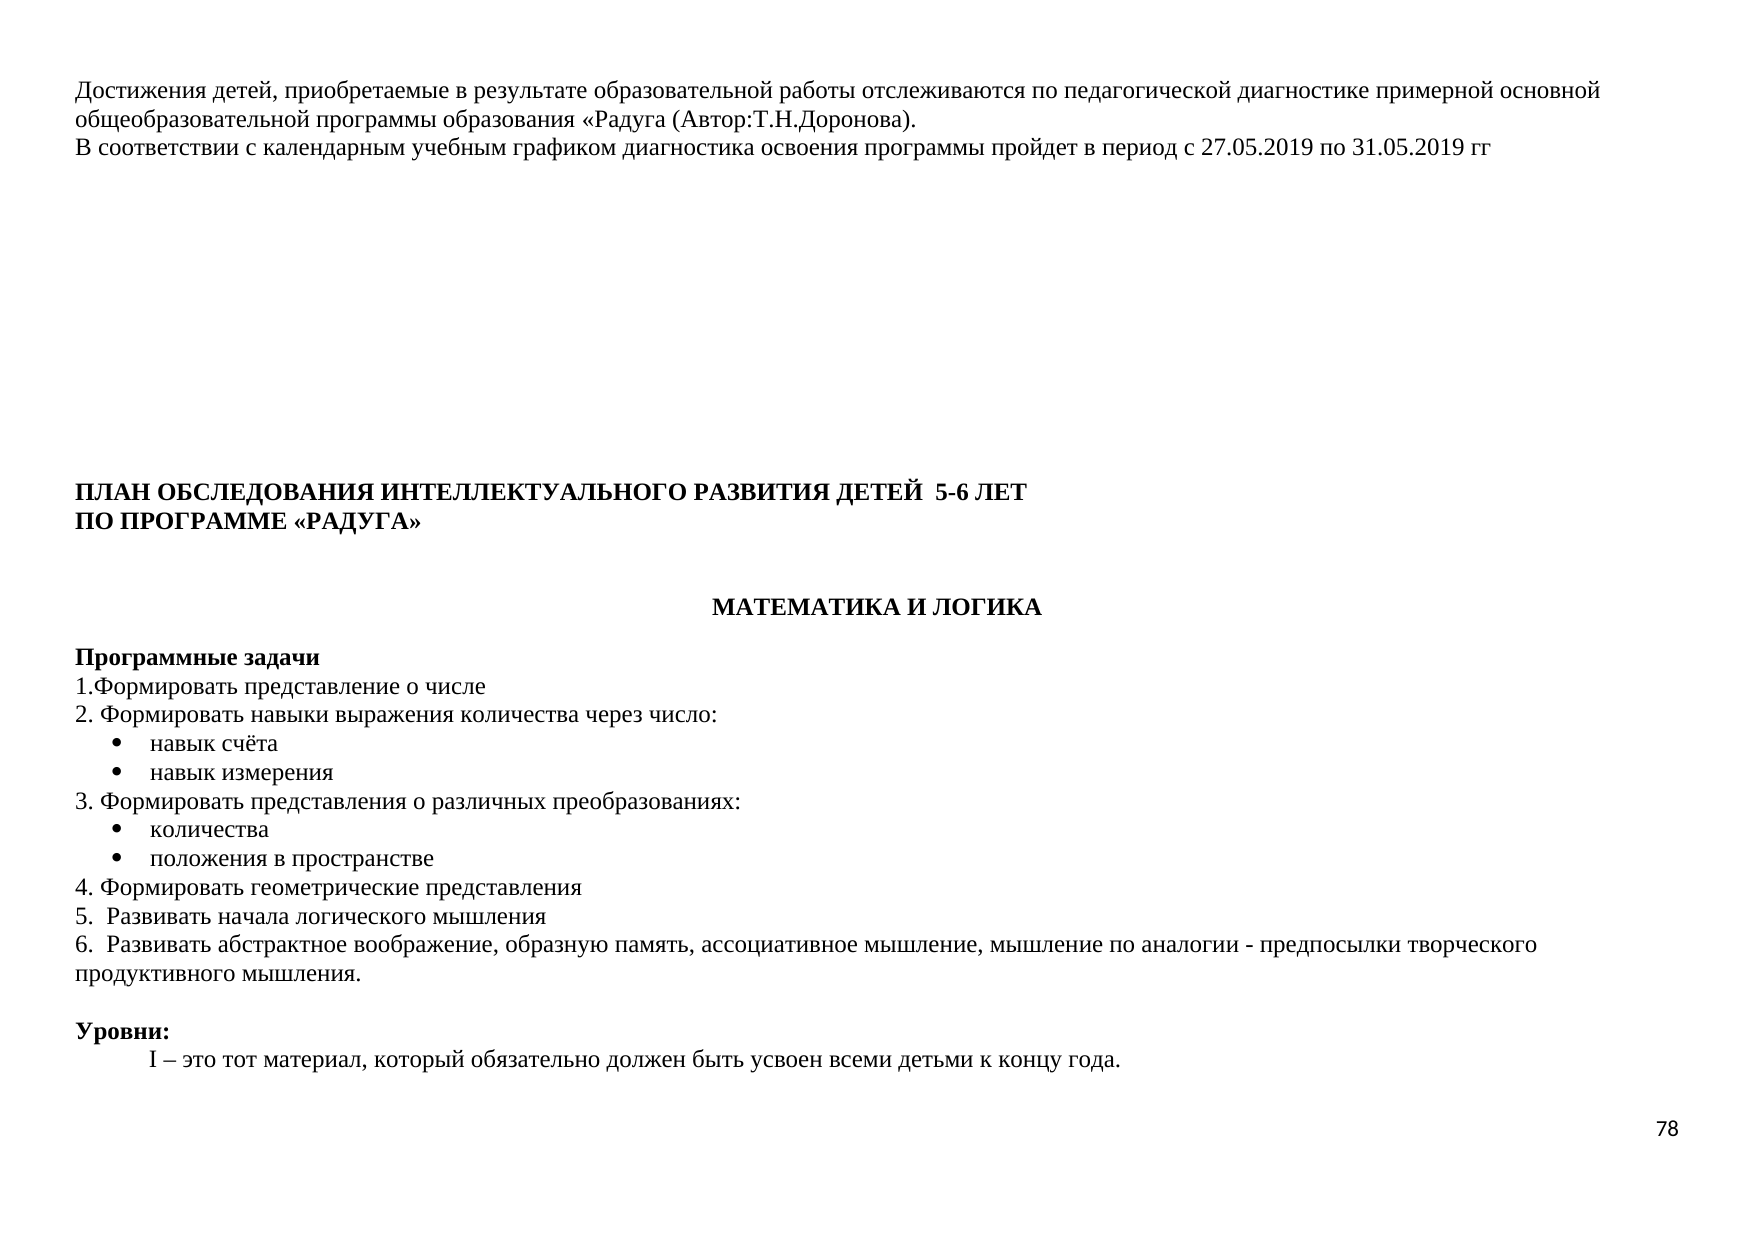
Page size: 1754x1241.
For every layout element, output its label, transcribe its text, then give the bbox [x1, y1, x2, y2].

text В соответствии с календарным учебным графиком диагностика освоения программы пройдет в период с 27.05.2019 по 31.05.2019 гг [75, 132, 1679, 161]
list количества [112, 814, 1679, 843]
text 2. Формировать навыки выражения количества через число: [75, 699, 1679, 728]
list навык измерения [112, 757, 1679, 786]
text ПО ПРОГРАММЕ «РАДУГА» [75, 506, 1679, 535]
text Уровни: [75, 1016, 1679, 1044]
text 3. Формировать представления о различных преобразованиях: [75, 786, 1679, 814]
list навык счёта [112, 728, 1679, 757]
text Достижения детей, приобретаемые в результате образовательной работы отслеживаются по педагогической диагностике примерной основной общеобразовательной программы образования «Радуга (Автор:Т.Н.Доронова). [75, 75, 1679, 132]
text 6. Развивать абстрактное воображение, образную память, ассоциативное мышление, мышление по аналогии - предпосылки творческого продуктивного мышления. [75, 929, 1679, 987]
text 4. Формировать геометрические представления [75, 872, 1679, 901]
text ПЛАН ОБСЛЕДОВАНИЯ ИНТЕЛЛЕКТУАЛЬНОГО РАЗВИТИЯ ДЕТЕЙ 5-6 ЛЕТ [75, 477, 1679, 506]
text 5. Развивать начала логического мышления [75, 901, 1679, 929]
text 1.Формировать представление о числе [75, 671, 1679, 699]
text МАТЕМАТИКА И ЛОГИКА [75, 592, 1679, 621]
text Программные задачи [75, 642, 1679, 671]
text I – это тот материал, который обязательно должен быть усвоен всеми детьми к концу года. [75, 1044, 1679, 1073]
list положения в пространстве [112, 843, 1679, 872]
